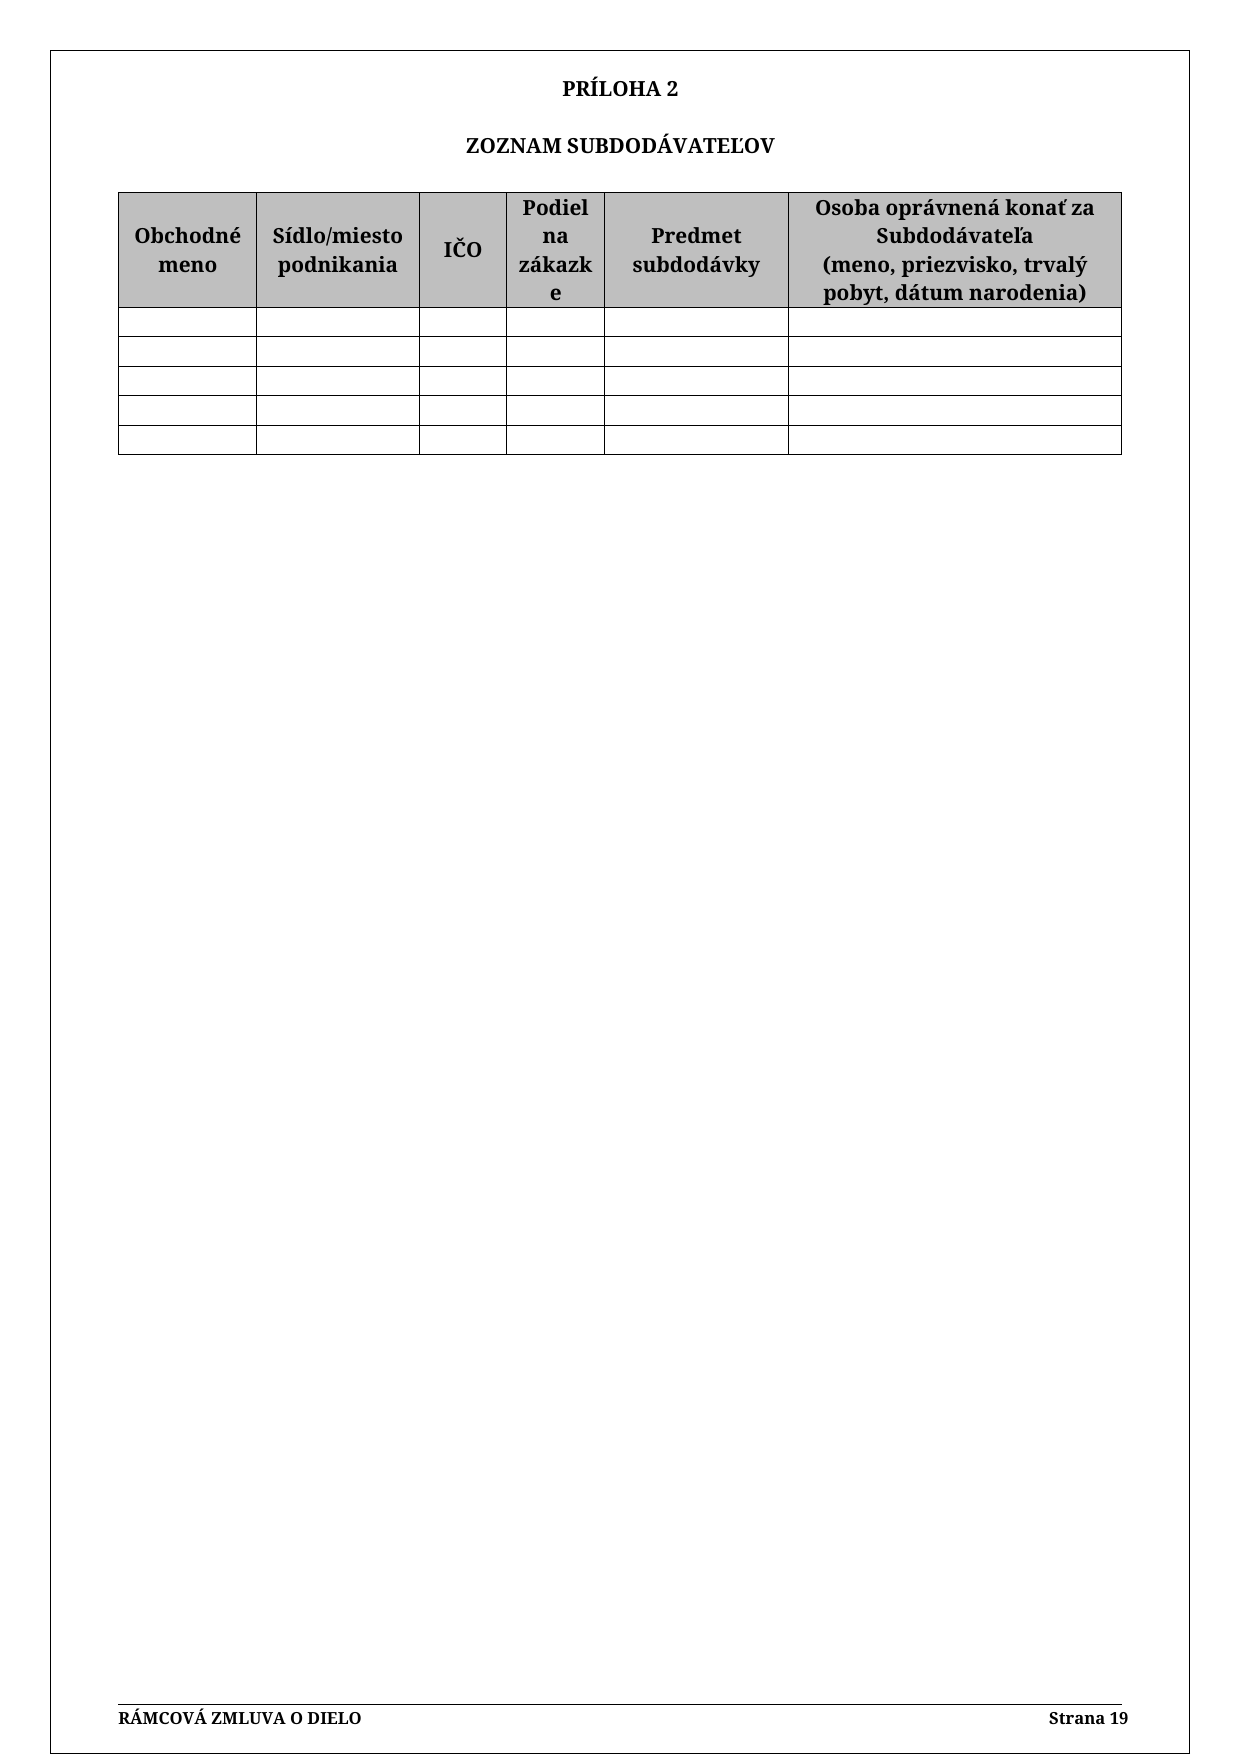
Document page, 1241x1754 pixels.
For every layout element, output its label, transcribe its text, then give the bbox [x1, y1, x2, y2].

table_cell [605, 396, 788, 424]
table_header Predmet subdodávky [605, 193, 788, 307]
table_cell [420, 337, 506, 366]
table_cell [257, 396, 419, 424]
table_cell [507, 337, 604, 366]
table_cell [789, 367, 1121, 395]
table_cell [789, 308, 1121, 336]
table_cell [605, 426, 788, 454]
table_header Sídlo/miesto podnikania [257, 193, 419, 307]
table_cell [119, 396, 256, 424]
table_cell [420, 308, 506, 336]
table_cell [507, 426, 604, 454]
table_cell [420, 396, 506, 424]
table_cell [119, 367, 256, 395]
table_header IČO [420, 193, 506, 307]
table_cell [789, 337, 1121, 366]
table_cell [507, 367, 604, 395]
table_header Osoba oprávnená konať za Subdodávateľa (meno, priezvisko, trvalý pobyt, dátum narodenia) [789, 193, 1121, 307]
table_cell [605, 308, 788, 336]
table_cell [257, 337, 419, 366]
table_cell [257, 426, 419, 454]
table_cell [119, 426, 256, 454]
table_cell [605, 367, 788, 395]
table_cell [420, 426, 506, 454]
table_header Podiel na zákazke [507, 193, 604, 307]
table_cell [119, 308, 256, 336]
table_header Obchodné meno [119, 193, 256, 307]
table_cell [257, 308, 419, 336]
table_cell [420, 367, 506, 395]
table_cell [257, 367, 419, 395]
table_cell [605, 337, 788, 366]
table_cell [789, 396, 1121, 424]
table_cell [507, 308, 604, 336]
text ZOZNAM SUBDODÁVATEĽOV [118, 131, 1122, 159]
table_cell [507, 396, 604, 424]
text PRÍLOHA 2 [118, 74, 1122, 102]
table_cell [119, 337, 256, 366]
table_cell [789, 426, 1121, 454]
